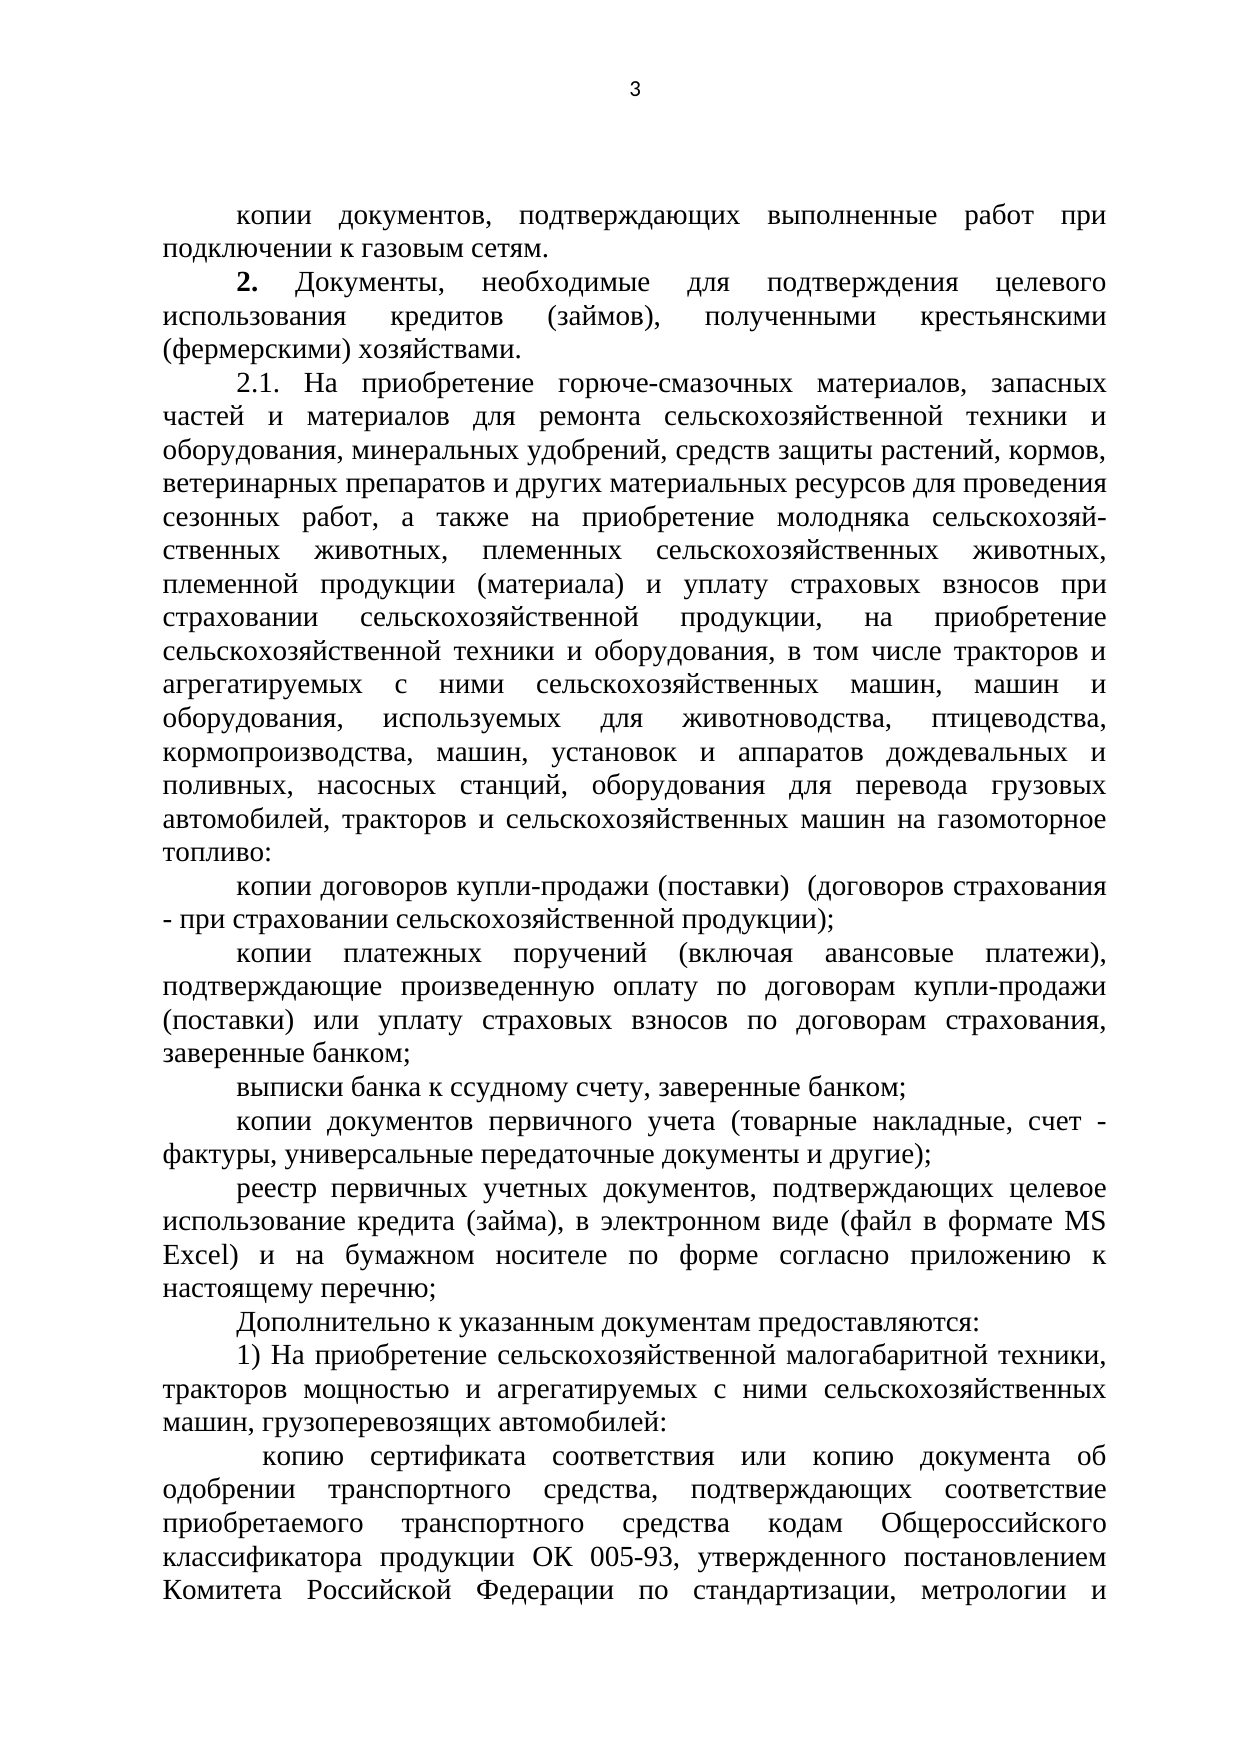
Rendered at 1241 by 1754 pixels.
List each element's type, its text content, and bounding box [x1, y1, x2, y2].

text копии платежных поручений (включая авансовые платежи), подтверждающие произведенную оплату по договорам купли-продажи (поставки) или уплату страховых взносов по договорам страхования, заверенные банком; [162, 935, 1107, 1069]
text выписки банка к ссудному счету, заверенные банком; [162, 1069, 1107, 1103]
text реестр первичных учетных документов, подтверждающих целевое использование кредита (займа), в электронном виде (файл в формате MS Excel) и на бумажном носителе по форме согласно приложению к настоящему перечню; [162, 1170, 1107, 1304]
text Дополнительно к указанным документам предоставляются: [162, 1304, 1107, 1337]
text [162, 1438, 1107, 1606]
text копии документов, подтверждающих выполненные работ при подключении к газовым сетям. [162, 197, 1107, 264]
text 2. Документы, необходимые для подтверждения целевого использования кредитов (займов), полученными крестьянскими (фермерскими) хозяйствами. [162, 264, 1107, 365]
text копии документов первичного учета (товарные накладные, счет -фактуры, универсальные передаточные документы и другие); [162, 1103, 1107, 1170]
text 1) На приобретение сельскохозяйственной малогабаритной техники, тракторов мощностью и агрегатируемых с ними сельскохозяйственных машин, грузоперевозящих автомобилей: [162, 1337, 1107, 1438]
text копии договоров купли-продажи (поставки) (договоров страхования - при страховании сельскохозяйственной продукции); [162, 868, 1107, 935]
text 2.1. На приобретение горюче-смазочных материалов, запасных частей и материалов для ремонта сельскохозяйственной техники и оборудования, минеральных удобрений, средств защиты растений, кормов, ветеринарных препаратов и других материальных ресурсов для проведения сезонных работ, а также на приобретение молодняка сельскохозяй-ственных животных, племенных сельскохозяйственных животных, племенной продукции (материала) и уплату страховых взносов при страховании сельскохозяйственной продукции, на приобретение сельскохозяйственной техники и оборудования, в том числе тракторов и агрегатируемых с ними сельскохозяйственных машин, машин и оборудования, используемых для животноводства, птицеводства, кормопроизводства, машин, установок и аппаратов дождевальных и поливных, насосных станций, оборудования для перевода грузовых автомобилей, тракторов и сельскохозяйственных машин на газомоторное топливо: [162, 365, 1107, 868]
